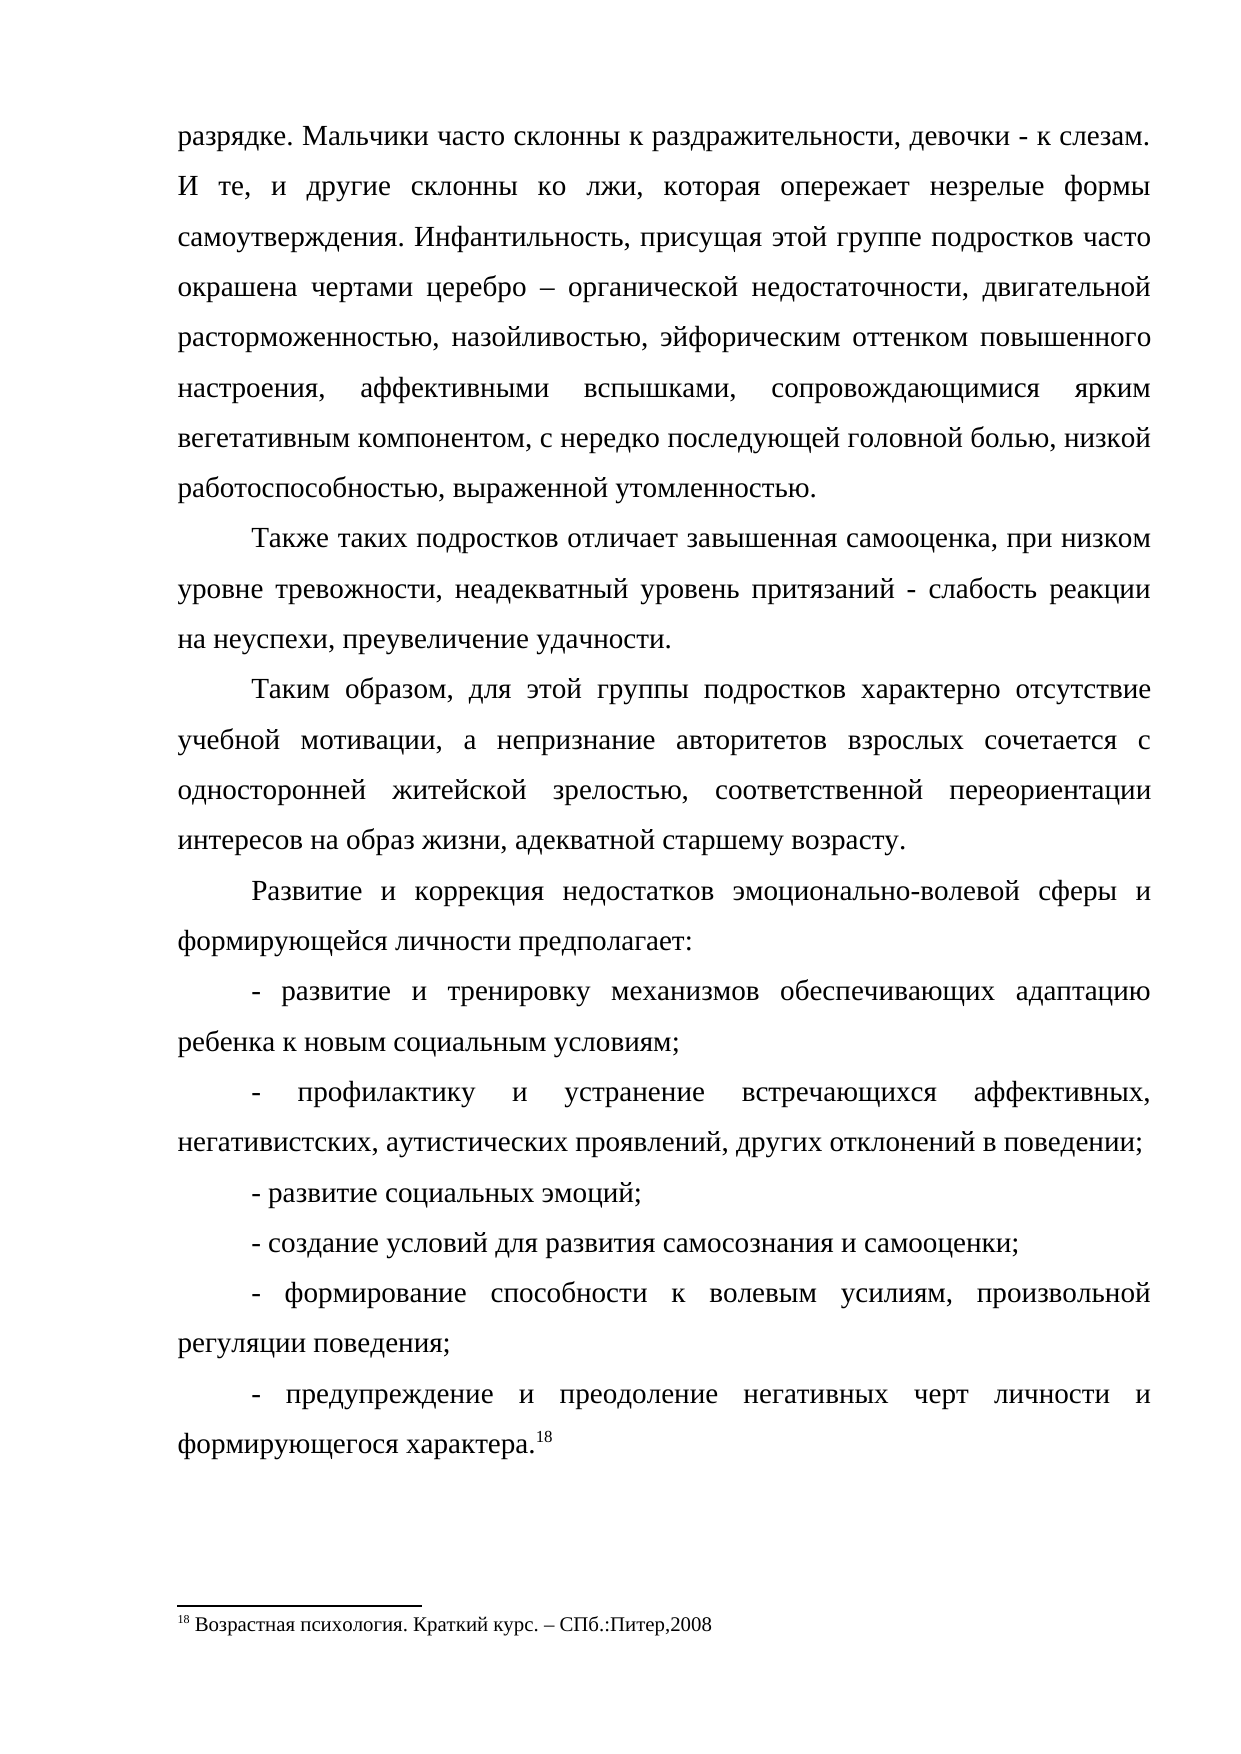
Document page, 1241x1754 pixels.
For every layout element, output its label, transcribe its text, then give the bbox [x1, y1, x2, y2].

text - развитие социальных эмоций; [177, 1175, 1152, 1208]
text - предупреждение и преодоление негативных черт личности и формирующегося характера. [177, 1376, 1152, 1460]
text Таким образом, для этой группы подростков характерно отсутствие учебной мотивации, а непризнание авторитетов взрослых сочетается с односторонней житейской зрелостью, соответственной переориентации интересов на образ жизни, адекватной старшему возрасту. [177, 672, 1152, 856]
text - формирование способности к волевым усилиям, произвольной регуляции поведения; [177, 1275, 1152, 1359]
text - развитие и тренировку механизмов обеспечивающих адаптацию ребенка к новым социальным условиям; [177, 973, 1152, 1057]
text - профилактику и устранение встречающихся аффективных, негативистских, аутистических проявлений, других отклонений в поведении; [177, 1074, 1152, 1158]
text Также таких подростков отличает завышенная самооценка, при низком уровне тревожности, неадекватный уровень притязаний - слабость реакции на неуспехи, преувеличение удачности. [177, 521, 1152, 655]
text Развитие и коррекция недостатков эмоционально-волевой сферы и формирующейся личности предполагает: [177, 873, 1152, 957]
text - создание условий для развития самосознания и самооценки; [177, 1225, 1152, 1258]
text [177, 118, 1152, 504]
